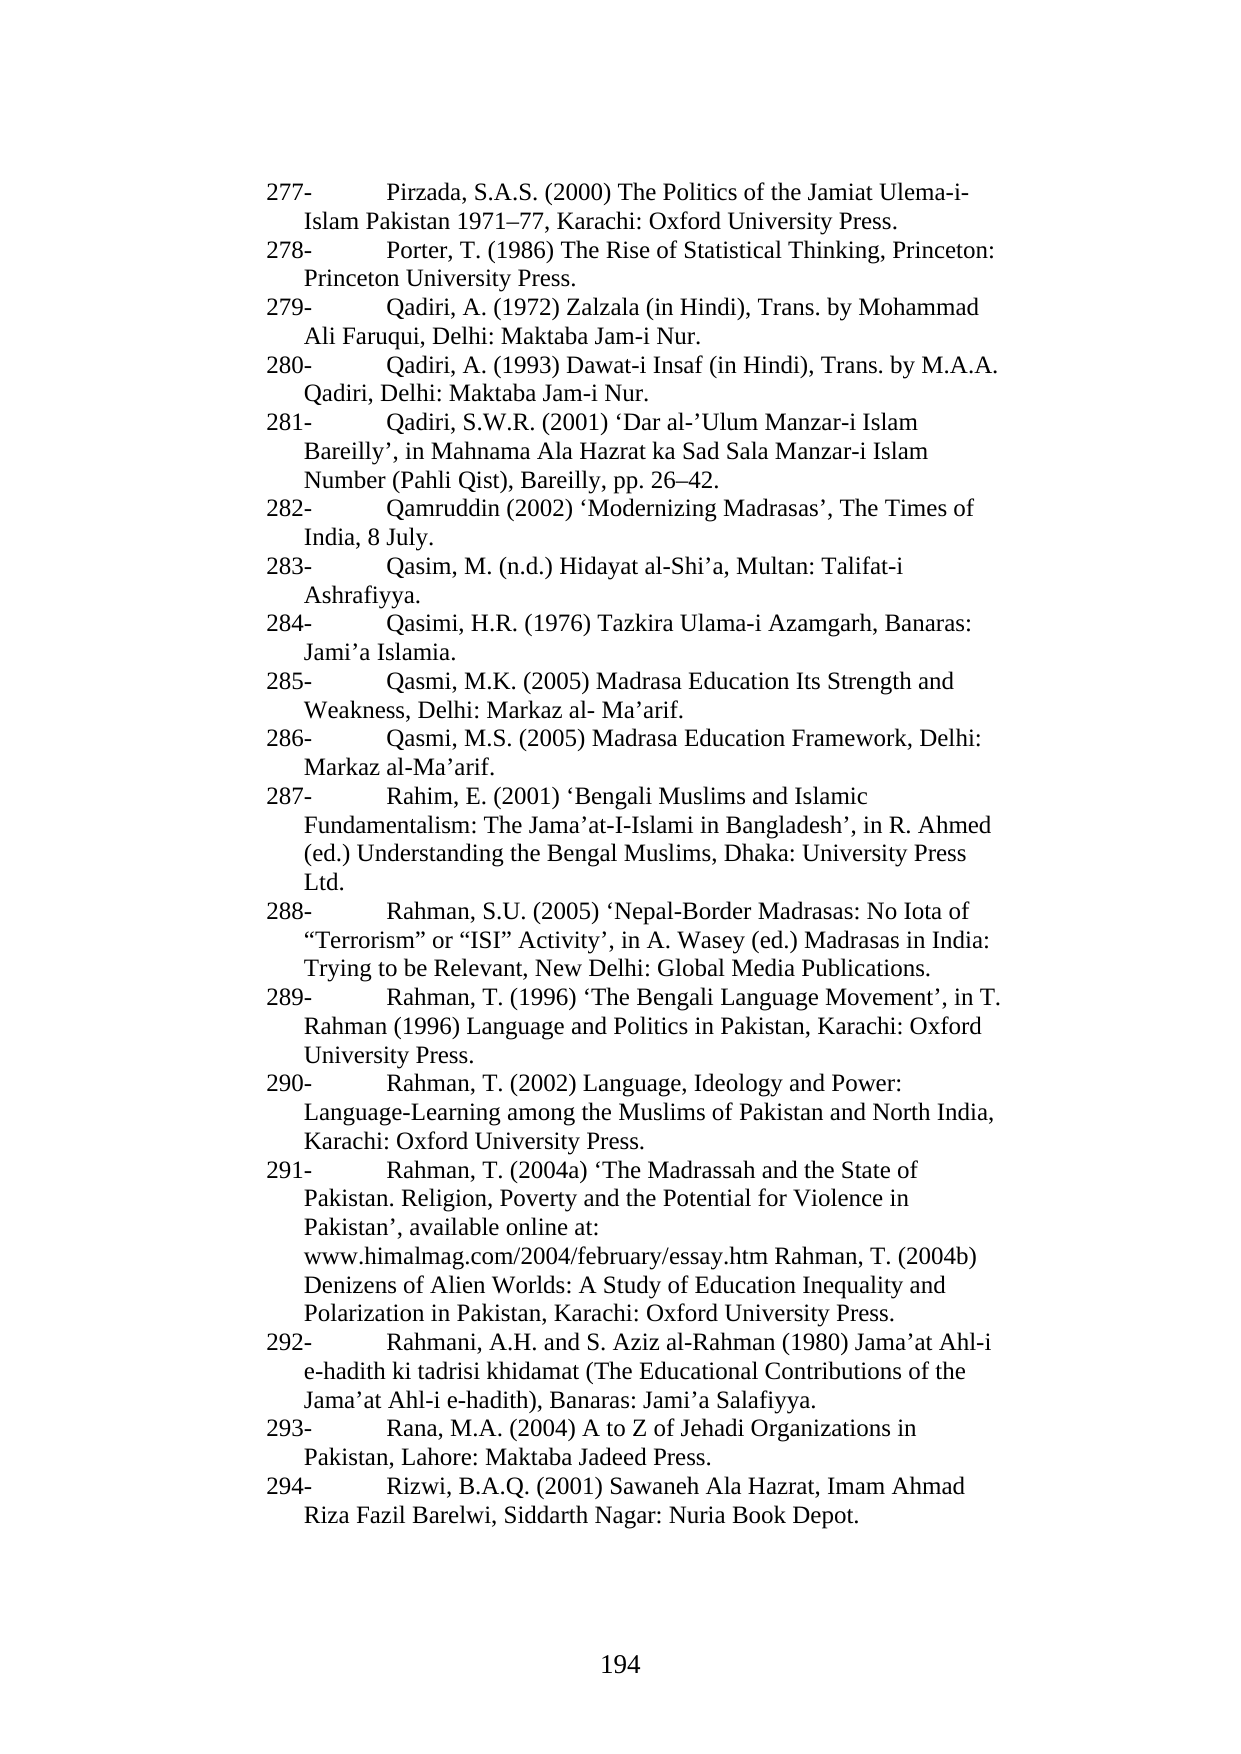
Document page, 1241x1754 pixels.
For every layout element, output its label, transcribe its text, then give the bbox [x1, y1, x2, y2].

text Qasmi, M.K. (2005) Madrasa Education Its Strength and Weakness, Delhi: Markaz al- Ma’arif. [266, 666, 1004, 723]
text Rana, M.A. (2004) A to Z of Jehadi Organizations in Pakistan, Lahore: Maktaba Jadeed Press. [266, 1413, 1004, 1471]
text Qadiri, S.W.R. (2001) ‘Dar al-’Ulum Manzar-i Islam Bareilly’, in Mahnama Ala Hazrat ka Sad Sala Manzar-i Islam Number (Pahli Qist), Bareilly, pp. 26–42. [266, 407, 1004, 493]
text Qadiri, A. (1972) Zalzala (in Hindi), Trans. by Mohammad Ali Faruqui, Delhi: Maktaba Jam-i Nur. [266, 292, 1004, 350]
text Rahim, E. (2001) ‘Bengali Muslims and Islamic Fundamentalism: The Jama’at-I-Islami in Bangladesh’, in R. Ahmed (ed.) Understanding the Bengal Muslims, Dhaka: University Press Ltd. [266, 781, 1004, 896]
text Qadiri, A. (1993) Dawat-i Insaf (in Hindi), Trans. by M.A.A. Qadiri, Delhi: Maktaba Jam-i Nur. [266, 350, 1004, 407]
text Porter, T. (1986) The Rise of Statistical Thinking, Princeton: Princeton University Press. [266, 235, 1004, 292]
text Rizwi, B.A.Q. (2001) Sawaneh Ala Hazrat, Imam Ahmad Riza Fazil Barelwi, Siddarth Nagar: Nuria Book Depot. [266, 1471, 1004, 1528]
text Pirzada, S.A.S. (2000) The Politics of the Jamiat Ulema-i-Islam Pakistan 1971–77, Karachi: Oxford University Press. [266, 177, 1004, 235]
text Qamruddin (2002) ‘Modernizing Madrasas’, The Times of India, 8 July. [266, 493, 1004, 551]
text Qasim, M. (n.d.) Hidayat al-Shi’a, Multan: Talifat-i Ashrafiyya. [266, 551, 1004, 608]
text Qasimi, H.R. (1976) Tazkira Ulama-i Azamgarh, Banaras: Jami’a Islamia. [266, 608, 1004, 666]
text Rahman, T. (2002) Language, Ideology and Power: Language-Learning among the Muslims of Pakistan and North India, Karachi: Oxford University Press. [266, 1068, 1004, 1155]
text Rahmani, A.H. and S. Aziz al-Rahman (1980) Jama’at Ahl-i e-hadith ki tadrisi khidamat (The Educational Contributions of the Jama’at Ahl-i e-hadith), Banaras: Jami’a Salafiyya. [266, 1327, 1004, 1413]
text Rahman, S.U. (2005) ‘Nepal-Border Madrasas: No Iota of “Terrorism” or “ISI” Activity’, in A. Wasey (ed.) Madrasas in India: Trying to be Relevant, New Delhi: Global Media Publications. [266, 896, 1004, 982]
text Rahman, T. (2004a) ‘The Madrassah and the State of Pakistan. Religion, Poverty and the Potential for Violence in Pakistan’, available online at: www.himalmag.com/2004/february/essay.htm Rahman, T. (2004b) Denizens of Alien Worlds: A Study of Education Inequality and Polarization in Pakistan, Karachi: Oxford University Press. [266, 1155, 1004, 1327]
text Qasmi, M.S. (2005) Madrasa Education Framework, Delhi: Markaz al-Ma’arif. [266, 723, 1004, 781]
text Rahman, T. (1996) ‘The Bengali Language Movement’, in T. Rahman (1996) Language and Politics in Pakistan, Karachi: Oxford University Press. [266, 982, 1004, 1068]
